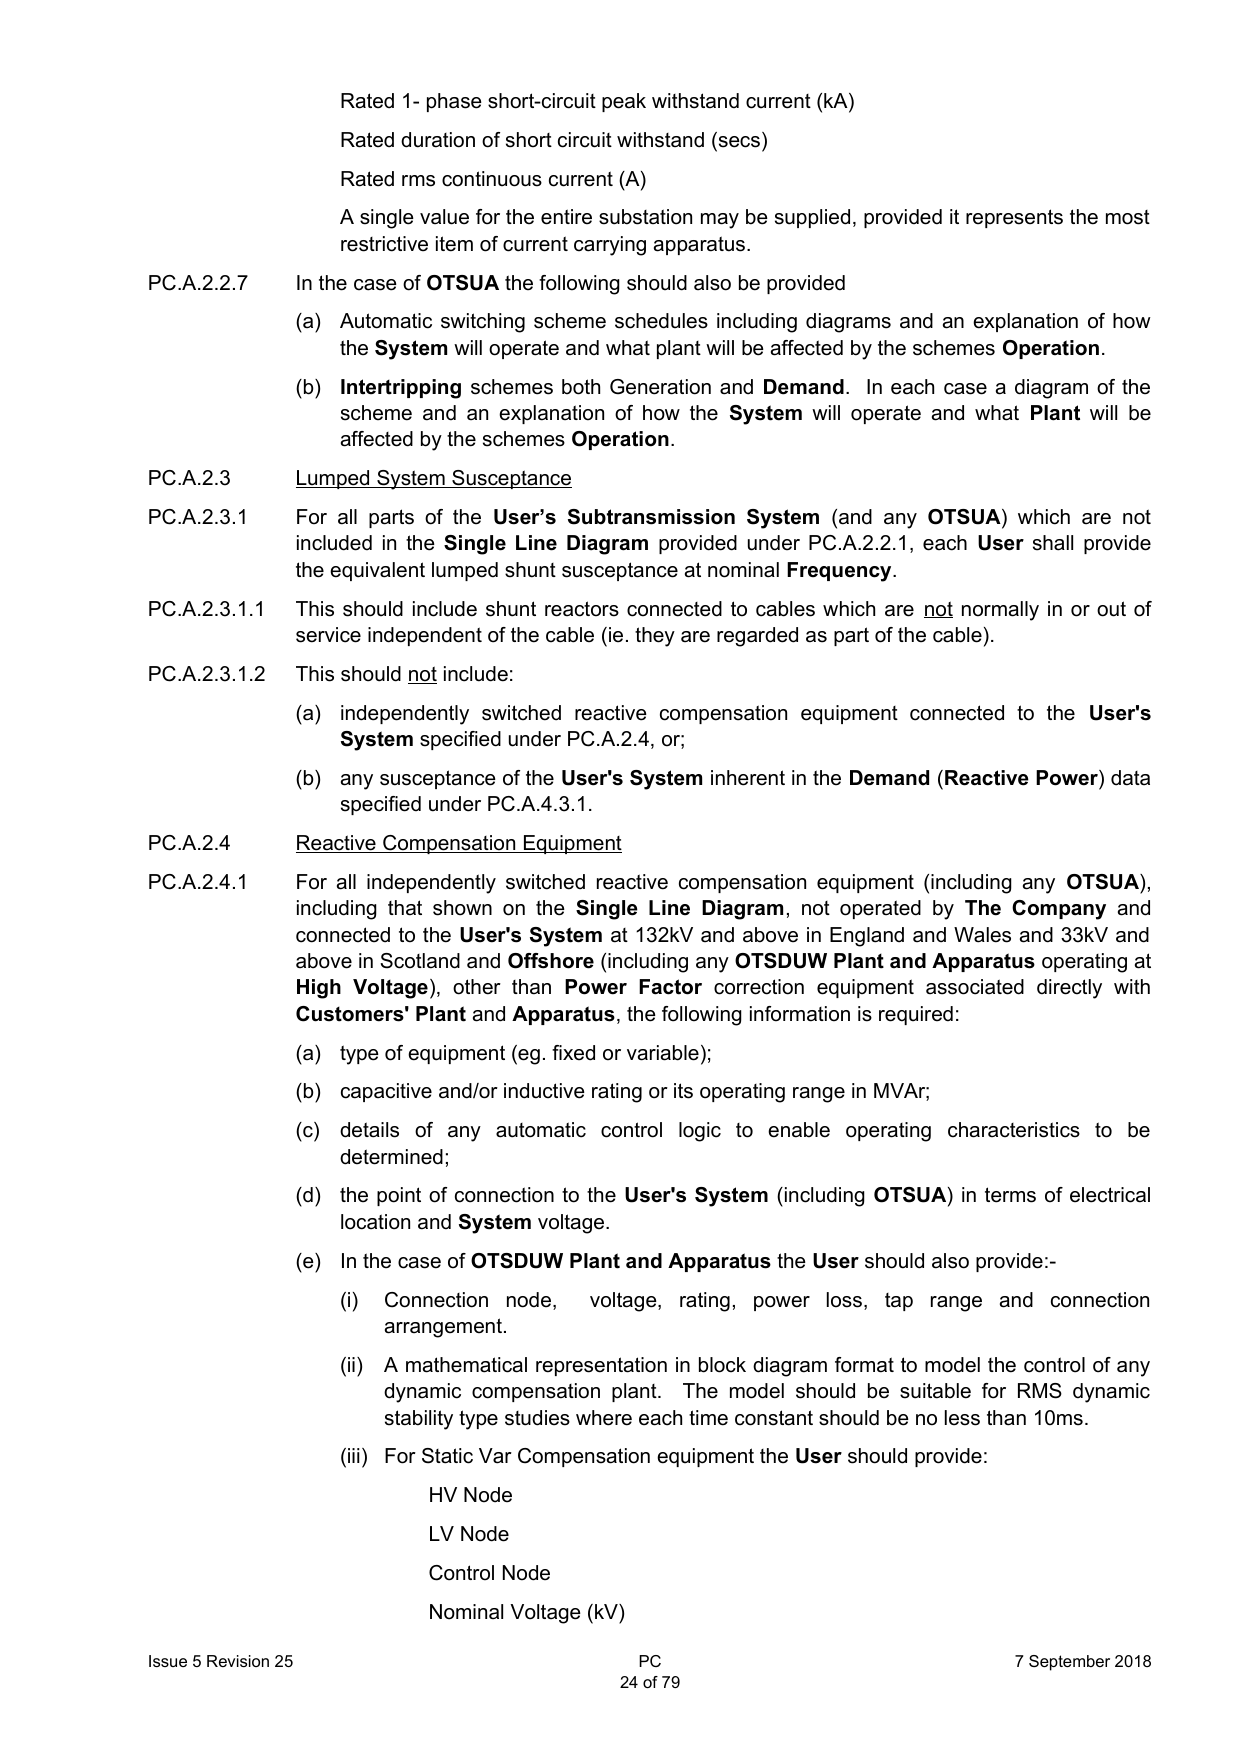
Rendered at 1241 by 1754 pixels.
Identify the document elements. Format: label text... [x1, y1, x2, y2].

text PC.A.2.3 Lumped System Susceptance [148, 466, 1152, 490]
text (iii) For Static Var Compensation equipment the User should provide: [340, 1444, 1152, 1468]
text (b) capacitive and/or inductive rating or its operating range in MVAr; [295, 1079, 1152, 1103]
text PC.A.2.3.1.2 This should not include: [148, 662, 1152, 686]
text (e) In the case of OTSDUW Plant and Apparatus the User should also provide:- [295, 1248, 1152, 1272]
text (a) type of equipment (eg. fixed or variable); [295, 1040, 1152, 1064]
text Rated rms continuous current (A) [295, 166, 1152, 190]
text Nominal Voltage (kV) [384, 1599, 1152, 1623]
text PC.A.2.4.1 For all independently switched reactive compensation equipment (including any OTSUA), including that shown on the Single Line Diagram, not operated by The Company and connected to the User's System at 132kV and above in England and Wales and 33kV and above in Scotland and Offshore (including any OTSDUW Plant and Apparatus operating at High Voltage), other than Power Factor correction equipment associated directly with Customers' Plant and Apparatus, the following information is required: [148, 870, 1152, 1026]
text (b) Intertripping schemes both Generation and Demand. In each case a diagram of the scheme and an explanation of how the System will operate and what Plant will be affected by the schemes Operation. [295, 374, 1152, 451]
text A single value for the entire substation may be supplied, provided it represents the most restrictive item of current carrying apparatus. [295, 205, 1152, 256]
text PC.A.2.3.1 For all parts of the User’s Subtransmission System (and any OTSUA) which are not included in the Single Line Diagram provided under PC.A.2.2.1, each User shall provide the equivalent lumped shunt susceptance at nominal Frequency. [148, 505, 1152, 582]
text Rated 1- phase short-circuit peak withstand current (kA) [295, 89, 1152, 113]
text LV Node [384, 1522, 1152, 1546]
text (a) independently switched reactive compensation equipment connected to the User's System specified under PC.A.2.4, or; [295, 701, 1152, 751]
text (b) any susceptance of the User's System inherent in the Demand (Reactive Power) data specified under PC.A.4.3.1. [295, 766, 1152, 816]
text Rated duration of short circuit withstand (secs) [295, 127, 1152, 151]
text Control Node [384, 1561, 1152, 1585]
text (d) the point of connection to the User's System (including OTSUA) in terms of electrical location and System voltage. [295, 1183, 1152, 1234]
text PC.A.2.3.1.1 This should include shunt reactors connected to cables which are not normally in or out of service independent of the cable (ie. they are regarded as part of the cable). [148, 596, 1152, 647]
text HV Node [384, 1483, 1152, 1507]
text (a) Automatic switching scheme schedules including diagrams and an explanation of how the System will operate and what plant will be affected by the schemes Operation. [295, 309, 1152, 359]
text PC.A.2.2.7 In the case of OTSUA the following should also be provided [148, 270, 1152, 294]
text (ii) A mathematical representation in block diagram format to model the control of any dynamic compensation plant. The model should be suitable for RMS dynamic stability type studies where each time constant should be no less than 10ms. [340, 1353, 1152, 1429]
text (i) Connection node, voltage, rating, power loss, tap range and connection arrangement. [340, 1287, 1152, 1338]
text (c) details of any automatic control logic to enable operating characteristics to be determined; [295, 1118, 1152, 1168]
text PC.A.2.4 Reactive Compensation Equipment [148, 831, 1152, 855]
